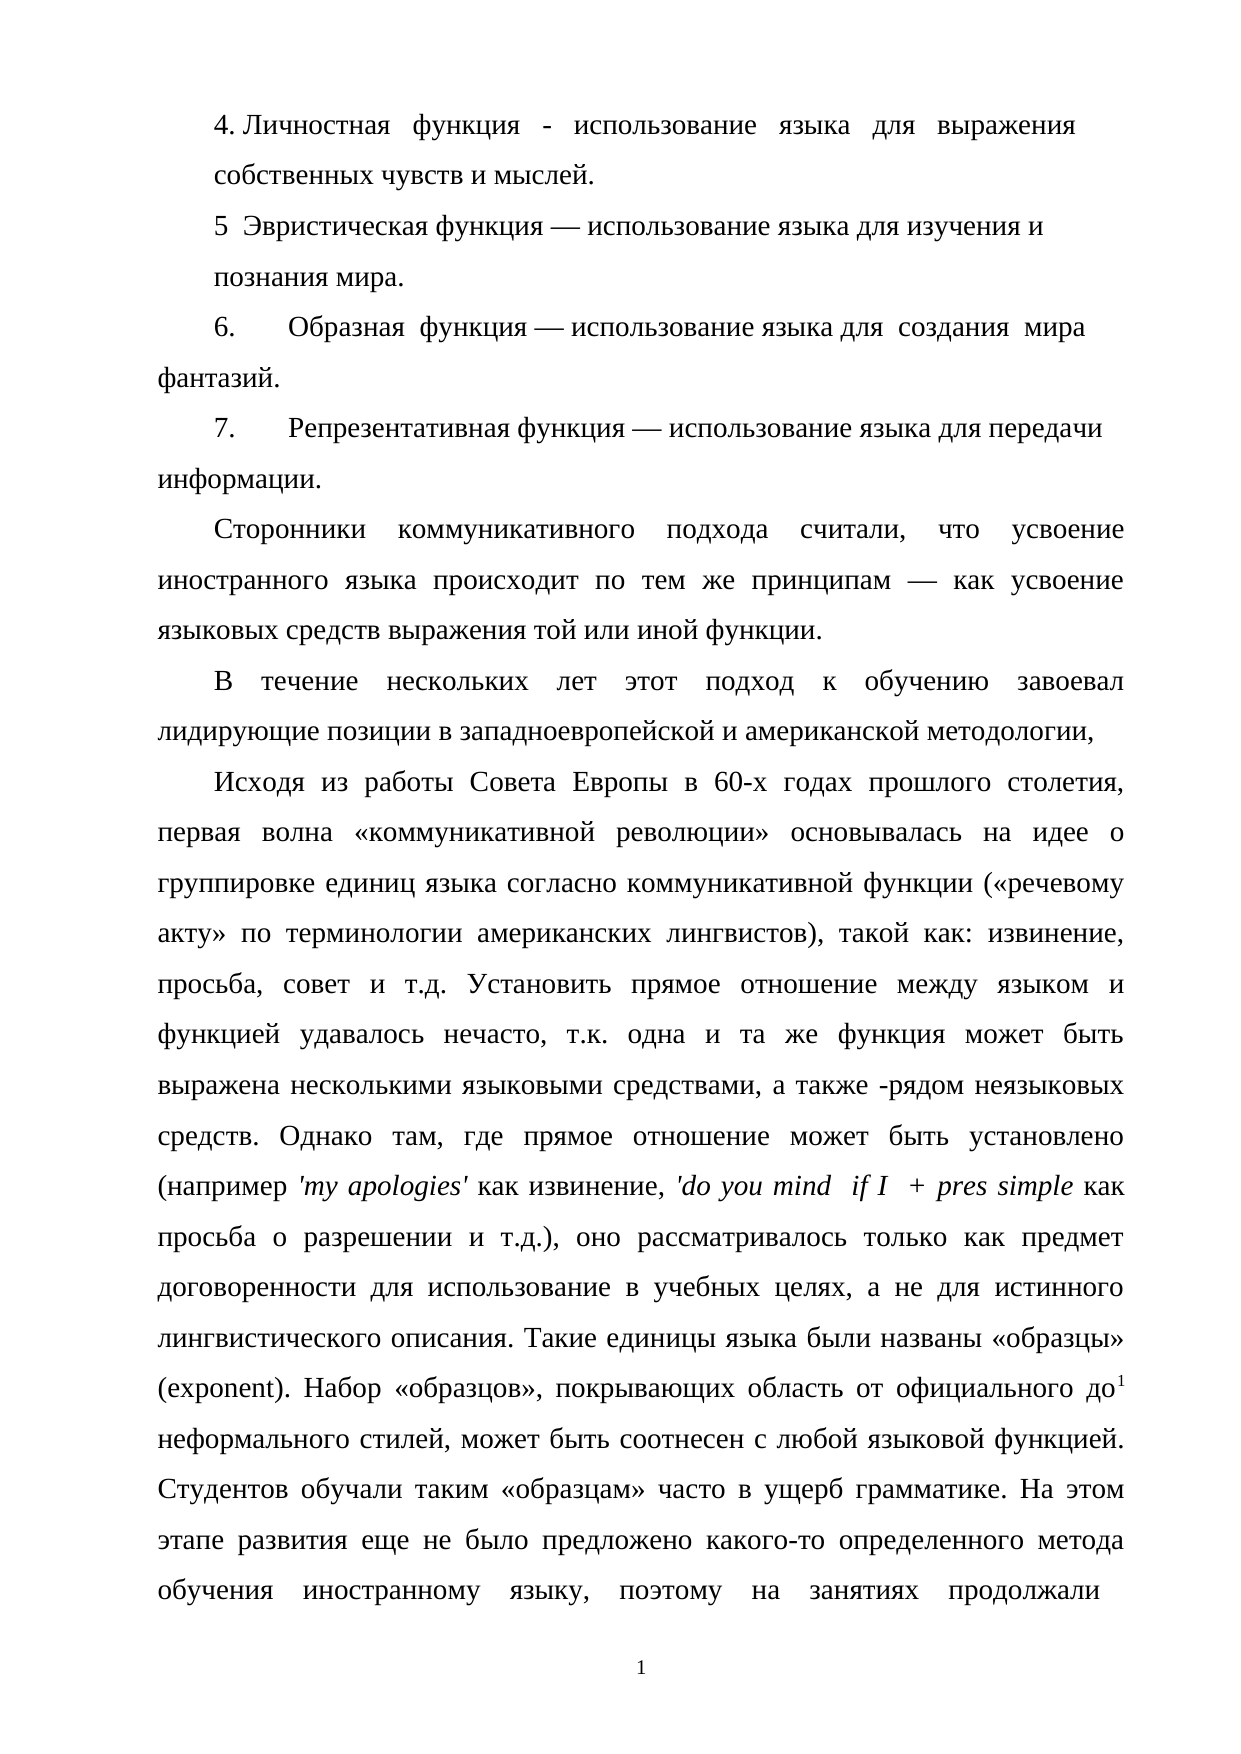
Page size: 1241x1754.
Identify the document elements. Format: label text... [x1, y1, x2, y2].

text Сторонники коммуникативного подхода считали, что усвоение иностранного языка происходит по тем же принципам — как усвоение языковых средств выражения той или иной функции. [157, 498, 1125, 650]
text Исходя из работы Совета Европы в 60-х годах прошлого столетия, первая волна «коммуникативной революции» основывалась на идее о группировке единиц языка согласно коммуникативной функции («речевому акту» по терминологии американских лингвистов), такой как: извинение, просьба, совет и т.д. Установить прямое отношение между языком и функцией удавалось нечасто, т.к. одна и та же функция может быть выражена несколькими языковыми средствами, а также -рядом неязыковых средств. Однако там, где прямое отношение может быть установлено (например 'ту apologies' как извинение, 'do you mind if I + pres simple как просьба о разрешении и т.д.), оно рассматривалось только как предмет договоренности для использование в учебных целях, а не для истинного лингвистического описания. Такие единицы языка были названы «образцы» (exponent). Набор «образцов», покрывающих область от официального до1 неформального стилей, может быть соотнесен с любой языковой функцией. Студентов обучали таким «образцам» часто в ущерб грамматике. На этом этапе развития еще не было предложено какого-то определенного метода обучения иностранному языку, поэтому на занятиях продолжали [157, 751, 1125, 1610]
text В течение нескольких лет этот подход к обучению завоевал лидирующие позиции в западноевропейской и американской методологии, [157, 650, 1125, 751]
text познания мира. [157, 246, 1125, 296]
text 4. Личностная функция - использование языка для выражения [157, 94, 1125, 144]
text собственных чувств и мыслей. [157, 144, 1125, 195]
list Репрезентативная функция — использование языка для передачи информации. [157, 397, 1125, 498]
text 5 Эвристическая функция — использование языка для изучения и [157, 195, 1125, 245]
list Образная функция — использование языка для создания мира фантазий. [157, 296, 1125, 397]
